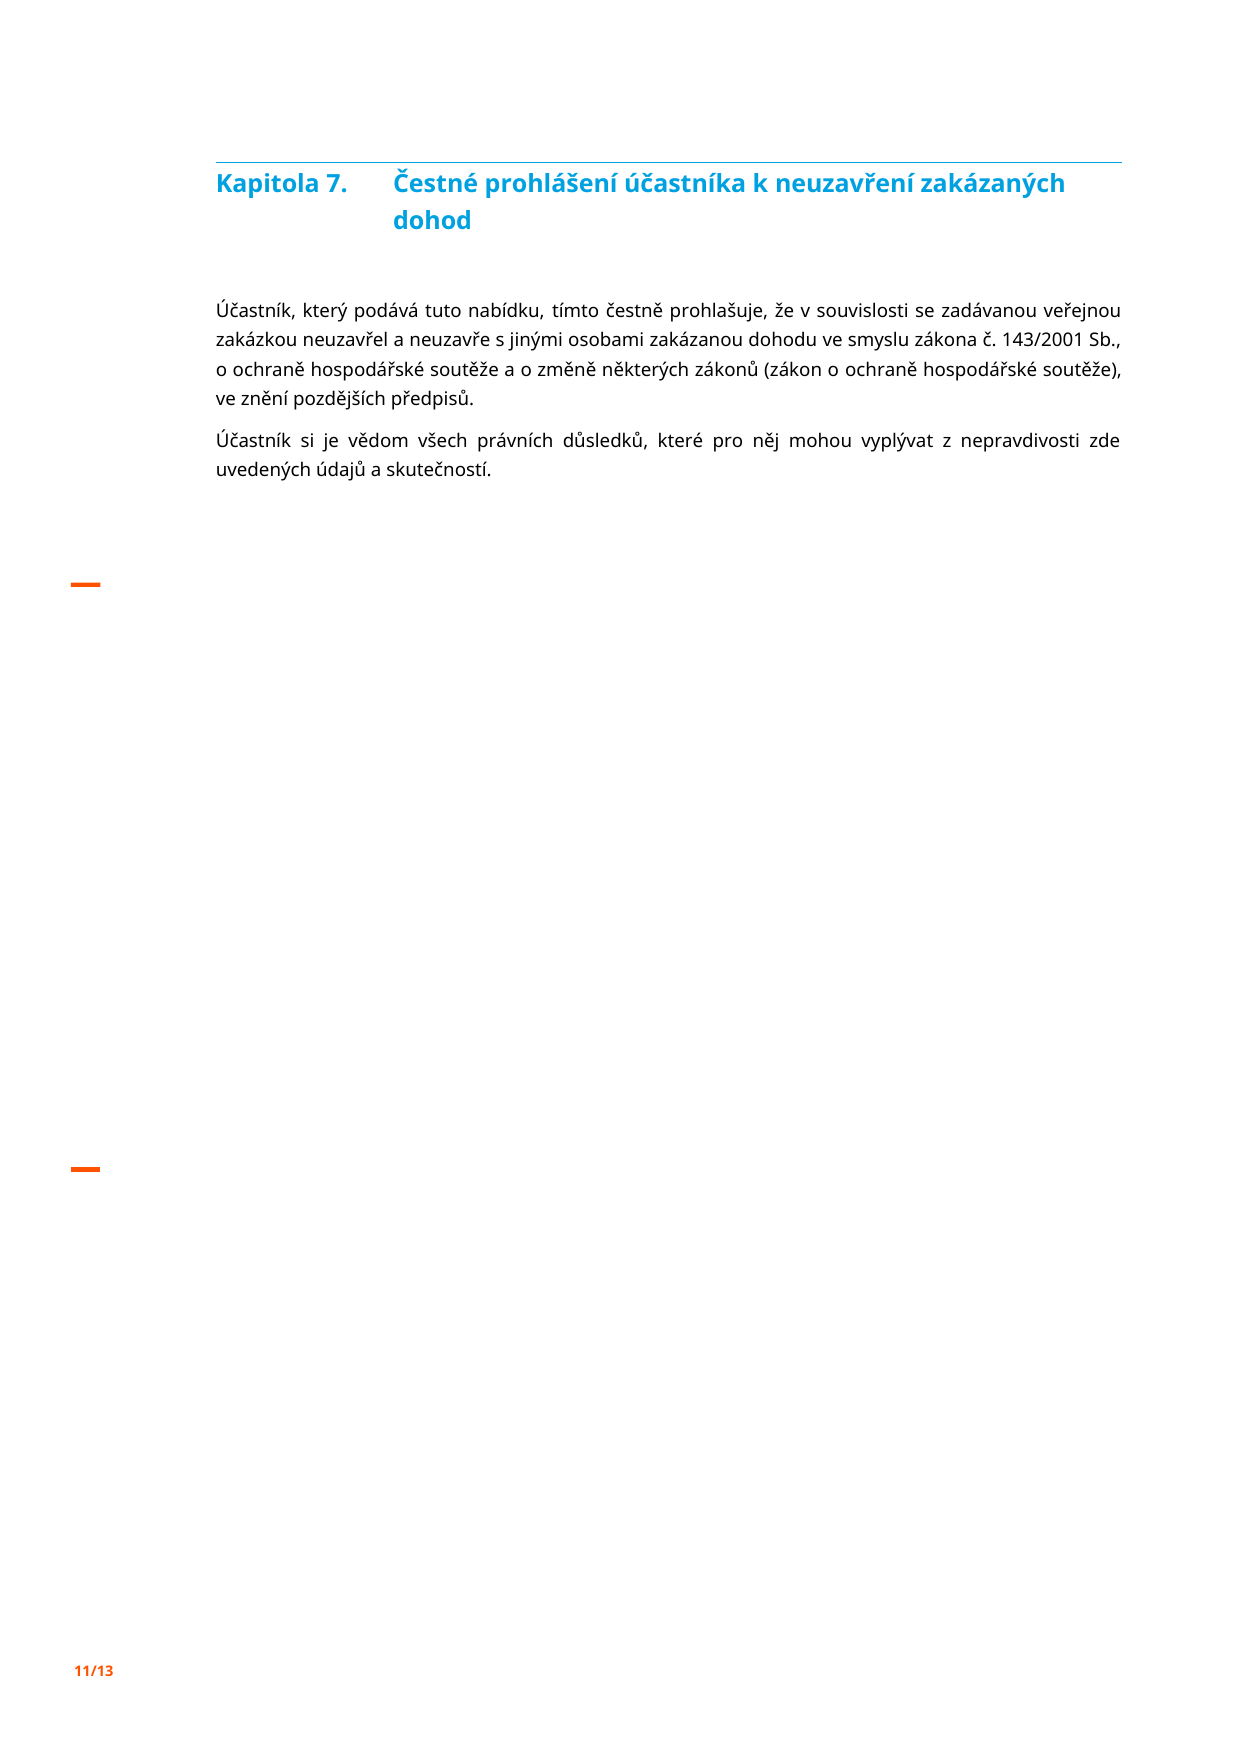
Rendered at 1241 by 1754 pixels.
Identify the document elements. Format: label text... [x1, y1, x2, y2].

text Účastník si je vědom všech právních důsledků, které pro něj mohou vyplývat z nepravdivosti zde uvedených údajů a skutečností. [216, 427, 1122, 482]
subtitle Čestné prohlášení účastníka k neuzavření zakázaných dohod [216, 163, 1122, 237]
text Účastník, který podává tuto nabídku, tímto čestně prohlašuje, že v souvislosti se zadávanou veřejnou zakázkou neuzavřel a neuzavře s jinými osobami zakázanou dohodu ve smyslu zákona č. 143/2001 Sb., o ochraně hospodářské soutěže a o změně některých zákonů (zákon o ochraně hospodářské soutěže), ve znění pozdějších předpisů. [216, 297, 1122, 411]
